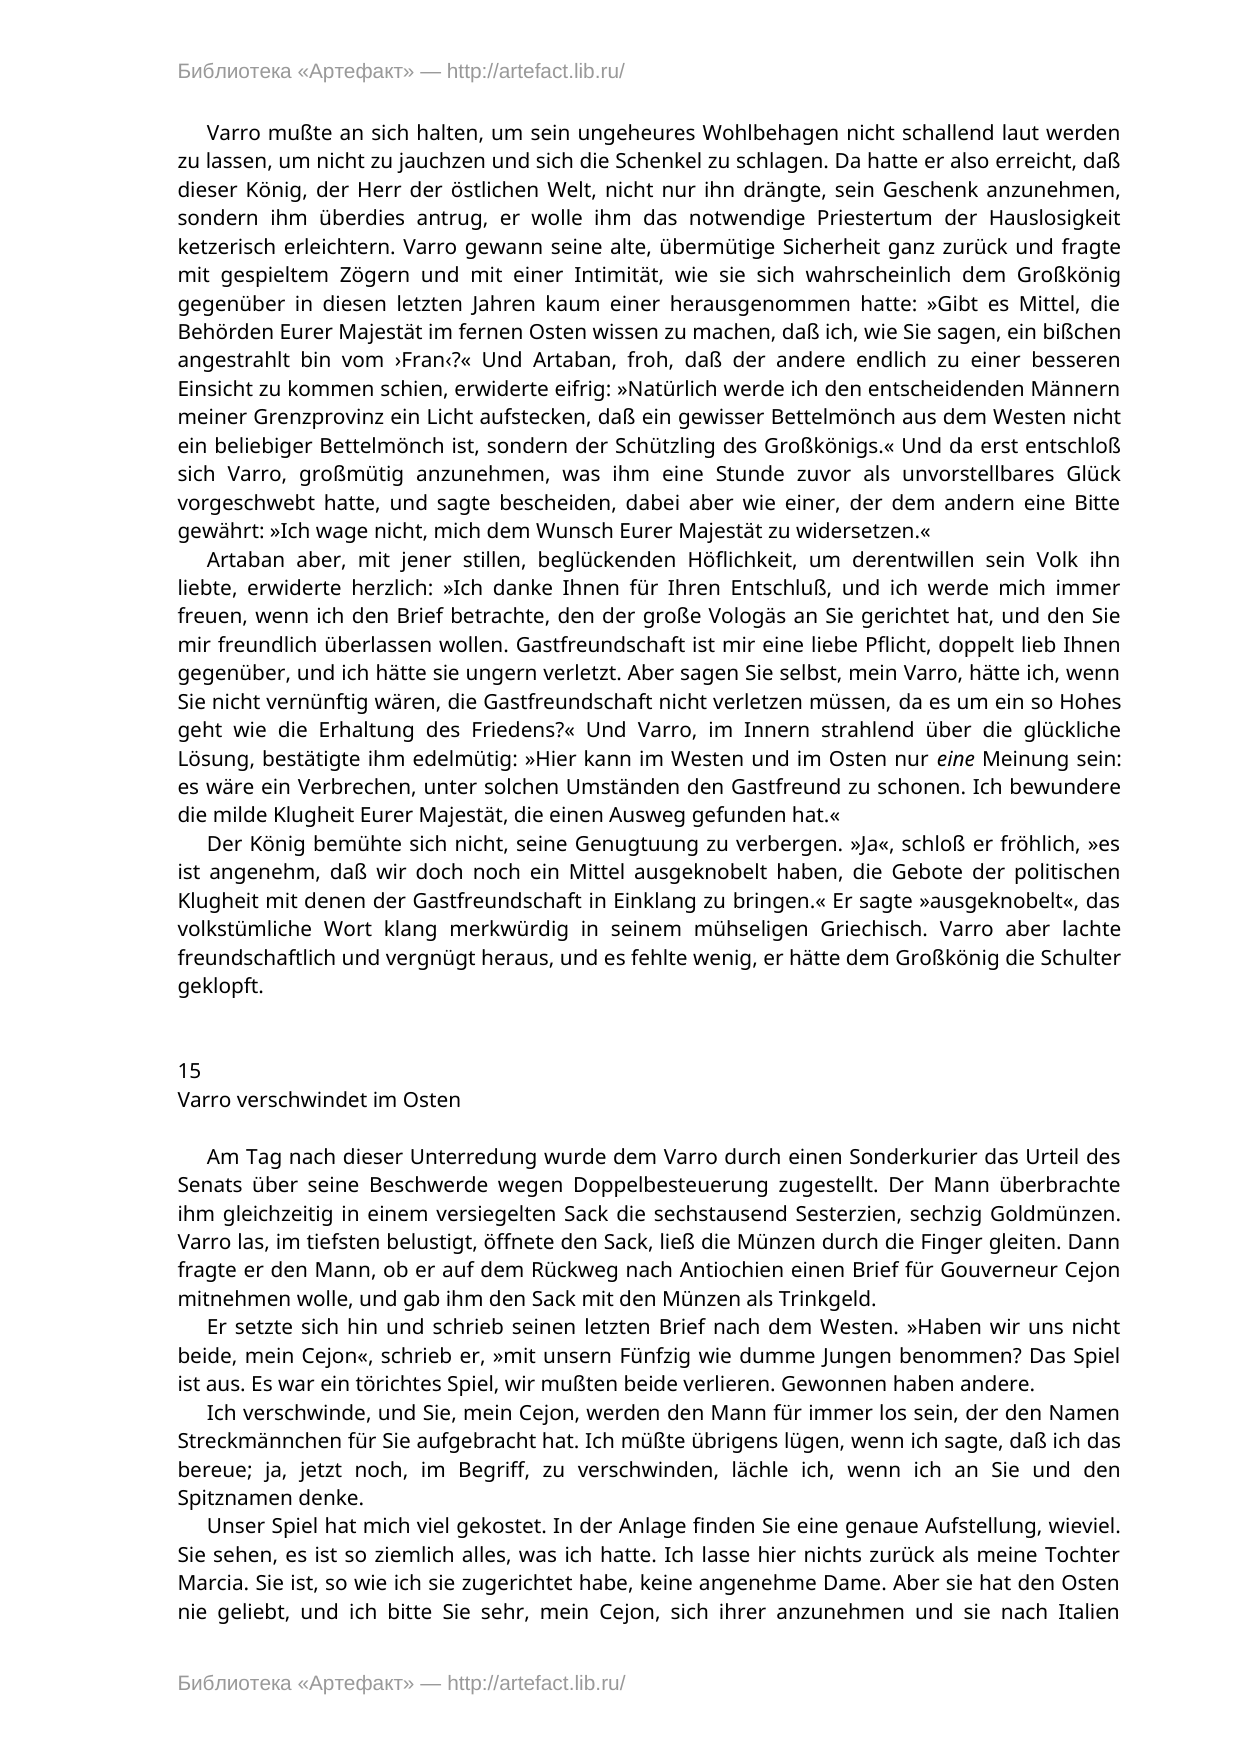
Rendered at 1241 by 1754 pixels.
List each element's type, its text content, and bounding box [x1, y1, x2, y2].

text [177, 1512, 1122, 1625]
subtitle 15 [177, 1057, 1122, 1085]
text Am Tag nach dieser Unterredung wurde dem Varro durch einen Sonderkurier das Urteil des Senats über seine Beschwerde wegen Doppelbesteuerung zugestellt. Der Mann überbrachte ihm gleichzeitig in einem versiegelten Sack die sechstausend Sesterzien, sechzig Goldmünzen. Varro las, im tiefsten belustigt, öffnete den Sack, ließ die Münzen durch die Finger gleiten. Dann fragte er den Mann, ob er auf dem Rückweg nach Antiochien einen Brief für Gouverneur Cejon mitnehmen wolle, und gab ihm den Sack mit den Münzen als Trinkgeld. [177, 1142, 1122, 1312]
text Artaban aber, mit jener stillen, beglückenden Höflichkeit, um derentwillen sein Volk ihn liebte, erwiderte herzlich: »Ich danke Ihnen für Ihren Entschluß, und ich werde mich immer freuen, wenn ich den Brief betrachte, den der große Vologäs an Sie gerichtet hat, und den Sie mir freundlich überlassen wollen. Gastfreundschaft ist mir eine liebe Pflicht, doppelt lieb Ihnen gegenüber, und ich hätte sie ungern verletzt. Aber sagen Sie selbst, mein Varro, hätte ich, wenn Sie nicht vernünftig wären, die Gastfreundschaft nicht verletzen müssen, da es um ein so Hohes geht wie die Erhaltung des Friedens?« Und Varro, im Innern strahlend über die glückliche Lösung, bestätigte ihm edelmütig: »Hier kann im Westen und im Osten nur eine Meinung sein: es wäre ein Verbrechen, unter solchen Umständen den Gastfreund zu schonen. Ich bewundere die milde Klugheit Eurer Majestät, die einen Ausweg gefunden hat.« [177, 545, 1122, 829]
text Varro mußte an sich halten, um sein ungeheures Wohlbehagen nicht schallend laut werden zu lassen, um nicht zu jauchzen und sich die Schenkel zu schlagen. Da hatte er also erreicht, daß dieser König, der Herr der östlichen Welt, nicht nur ihn drängte, sein Geschenk anzunehmen, sondern ihm überdies antrug, er wolle ihm das notwendige Priestertum der Hauslosigkeit ketzerisch erleichtern. Varro gewann seine alte, übermütige Sicherheit ganz zurück und fragte mit gespieltem Zögern und mit einer Intimität, wie sie sich wahrscheinlich dem Großkönig gegenüber in diesen letzten Jahren kaum einer herausgenommen hatte: »Gibt es Mittel, die Behörden Eurer Majestät im fernen Osten wissen zu machen, daß ich, wie Sie sagen, ein bißchen angestrahlt bin vom ›Fran‹?« Und Artaban, froh, daß der andere endlich zu einer besseren Einsicht zu kommen schien, erwiderte eifrig: »Natürlich werde ich den entscheidenden Männern meiner Grenzprovinz ein Licht aufstecken, daß ein gewisser Bettelmönch aus dem Westen nicht ein beliebiger Bettelmönch ist, sondern der Schützling des Großkönigs.« Und da erst entschloß sich Varro, großmütig anzunehmen, was ihm eine Stunde zuvor als unvorstellbares Glück vorgeschwebt hatte, und sagte bescheiden, dabei aber wie einer, der dem andern eine Bitte gewährt: »Ich wage nicht, mich dem Wunsch Eurer Majestät zu widersetzen.« [177, 118, 1122, 545]
text Er setzte sich hin und schrieb seinen letzten Brief nach dem Westen. »Haben wir uns nicht beide, mein Cejon«, schrieb er, »mit unsern Fünfzig wie dumme Jungen benommen? Das Spiel ist aus. Es war ein törichtes Spiel, wir mußten beide verlieren. Gewonnen haben andere. [177, 1312, 1122, 1398]
text Der König bemühte sich nicht, seine Genugtuung zu verbergen. »Ja«, schloß er fröhlich, »es ist angenehm, daß wir doch noch ein Mittel ausgeknobelt haben, die Gebote der politischen Klugheit mit denen der Gastfreundschaft in Einklang zu bringen.« Er sagte »ausgeknobelt«, das volkstümliche Wort klang merkwürdig in seinem mühseligen Griechisch. Varro aber lachte freundschaftlich und vergnügt heraus, und es fehlte wenig, er hätte dem Großkönig die Schulter geklopft. [177, 829, 1122, 1000]
text Ich verschwinde, und Sie, mein Cejon, werden den Mann für immer los sein, der den Namen Streckmännchen für Sie aufgebracht hat. Ich müßte übrigens lügen, wenn ich sagte, daß ich das bereue; ja, jetzt noch, im Begriff, zu verschwinden, lächle ich, wenn ich an Sie und den Spitznamen denke. [177, 1398, 1122, 1512]
subtitle Varro verschwindet im Osten [177, 1085, 1122, 1113]
